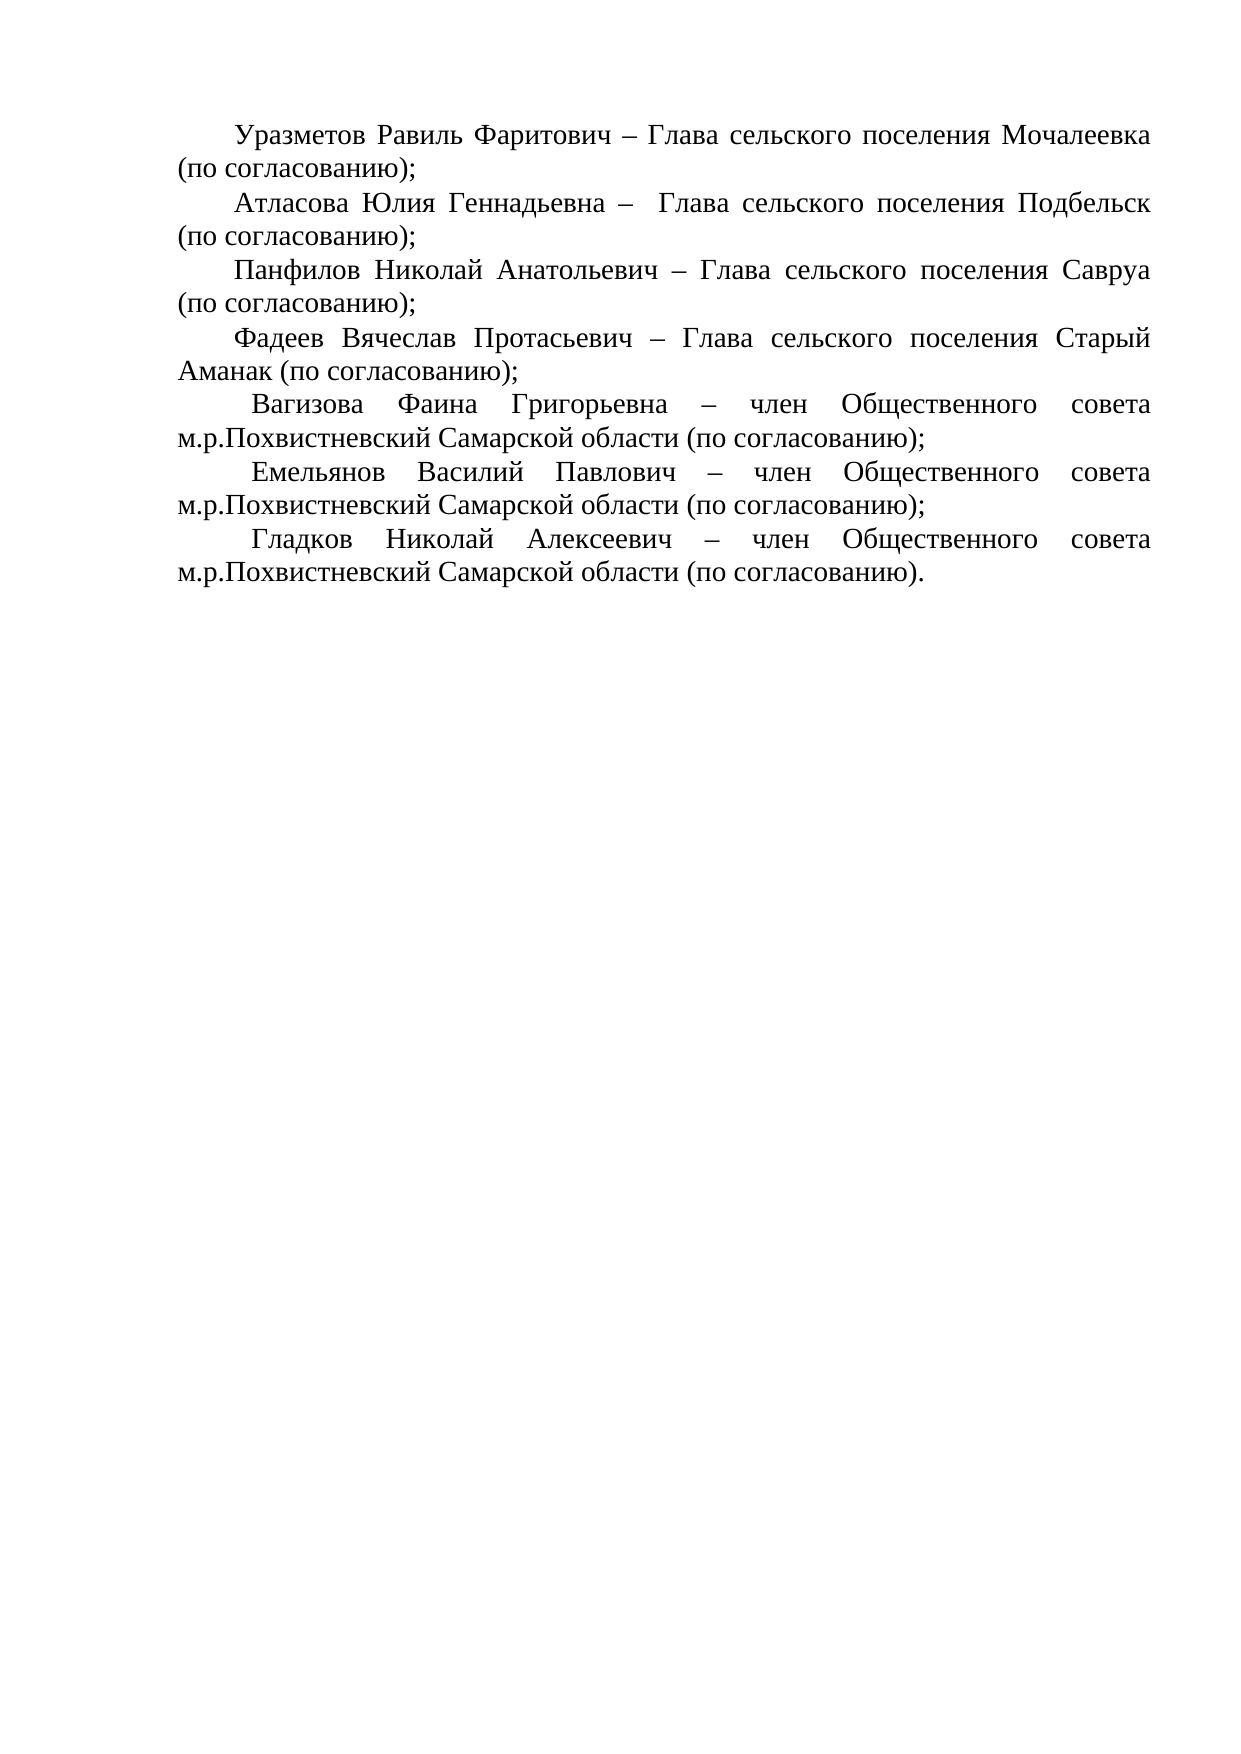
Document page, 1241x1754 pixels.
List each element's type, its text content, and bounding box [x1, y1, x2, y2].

text Панфилов Николай Анатольевич – Глава сельского поселения Савруа (по согласованию); [177, 253, 1152, 319]
text Емельянов Василий Павлович – член Общественного совета м.р.Похвистневский Самарской области (по согласованию); [177, 454, 1152, 521]
text Атласова Юлия Геннадьевна – Глава сельского поселения Подбельск (по согласованию); [177, 186, 1152, 252]
text Уразметов Равиль Фаритович – Глава сельского поселения Мочалеевка (по согласованию); [177, 118, 1152, 184]
text Гладков Николай Алексеевич – член Общественного совета м.р.Похвистневский Самарской области (по согласованию). [177, 521, 1152, 588]
text Вагизова Фаина Григорьевна – член Общественного совета м.р.Похвистневский Самарской области (по согласованию); [177, 387, 1152, 454]
text Фадеев Вячеслав Протасьевич – Глава сельского поселения Старый Аманак (по согласованию); [177, 321, 1152, 387]
